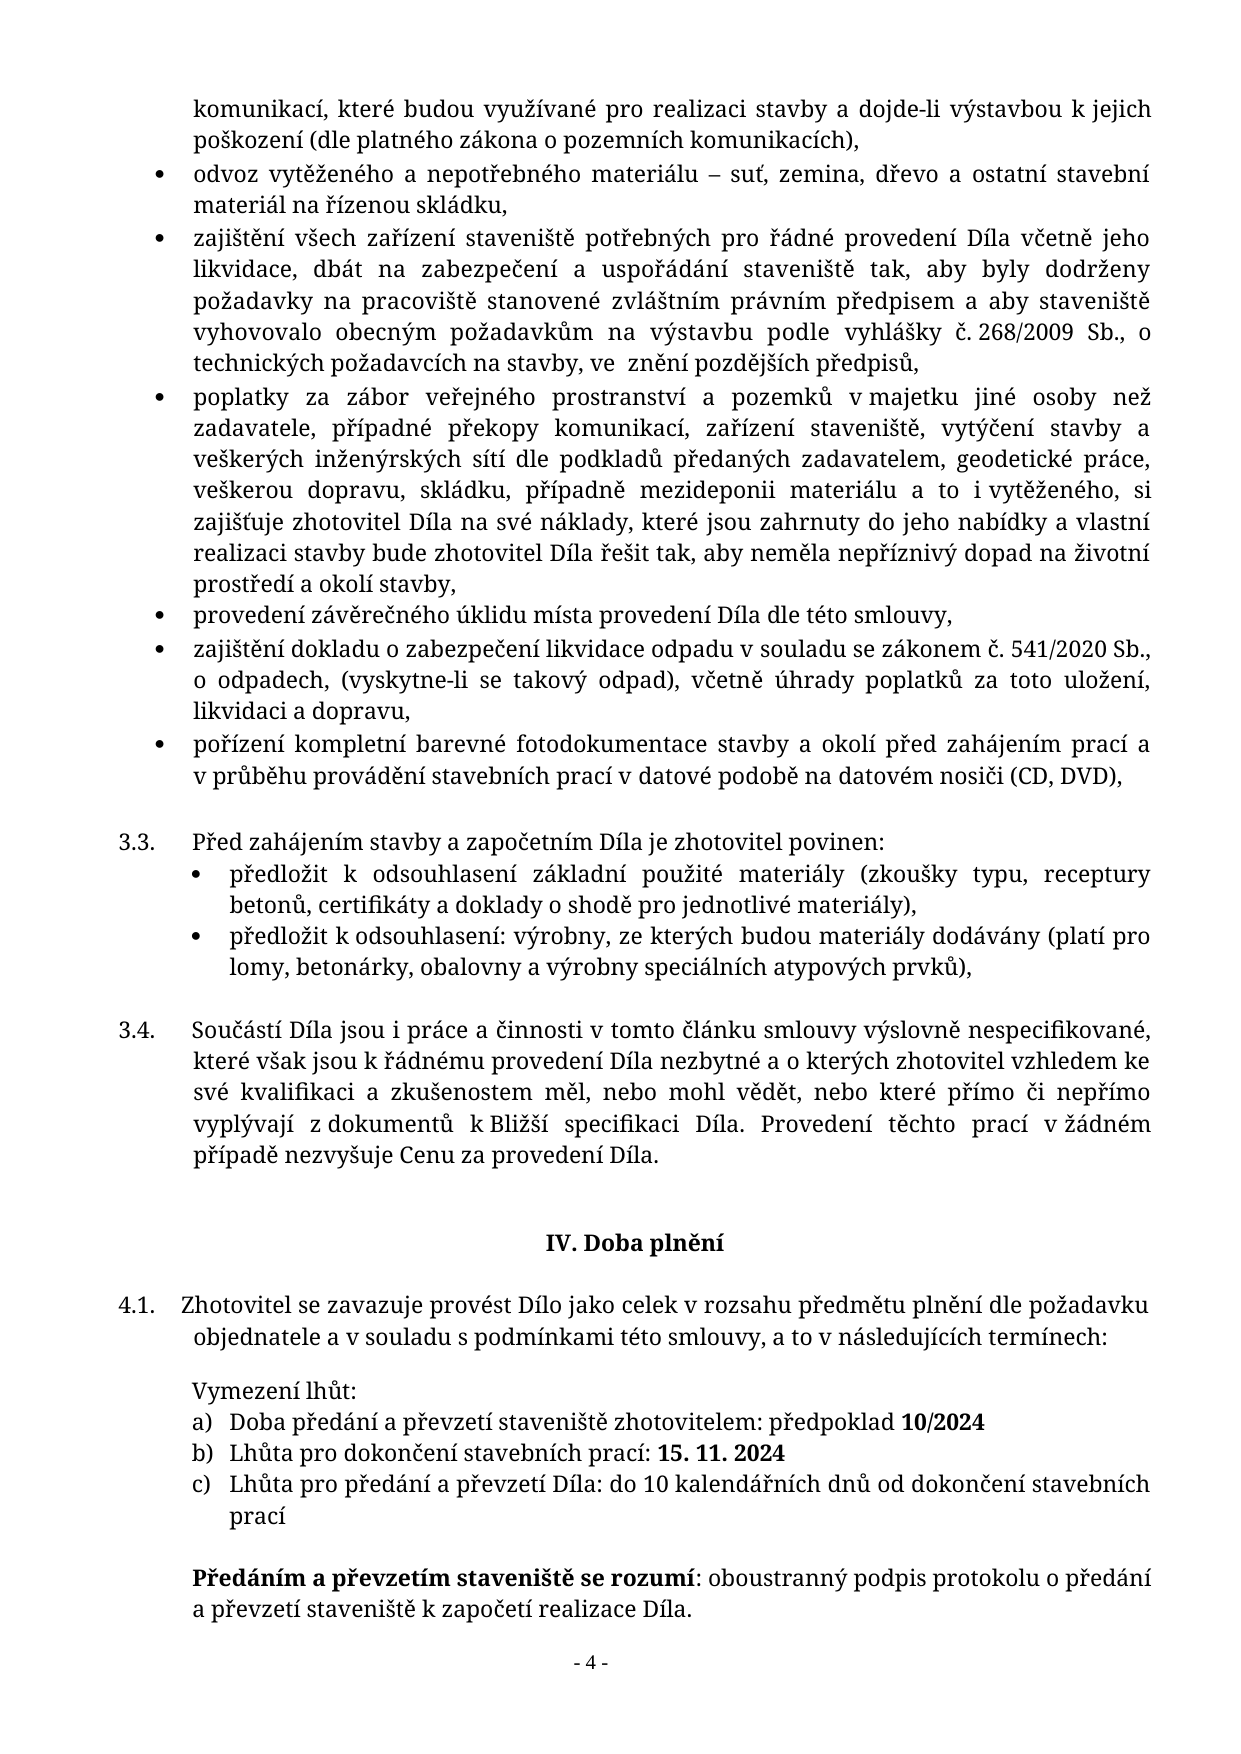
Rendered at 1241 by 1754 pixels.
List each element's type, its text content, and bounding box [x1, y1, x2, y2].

list provedení závěrečného úklidu místa provedení Díla dle této smlouvy, [156, 599, 1152, 630]
list zajištění dokladu o zabezpečení likvidace odpadu v souladu se zákonem č. 541/2020 Sb., o odpadech, (vyskytne-li se takový odpad), včetně úhrady poplatků za toto uložení, likvidaci a dopravu, [156, 632, 1152, 726]
list zajištění všech zařízení staveniště potřebných pro řádné provedení Díla včetně jeho likvidace, dbát na zabezpečení a uspořádání staveniště tak, aby byly dodrženy požadavky na pracoviště stanovené zvláštním právním předpisem a aby staveniště vyhovovalo obecným požadavkům na výstavbu podle vyhlášky č. 268/2009 Sb., o technických požadavcích na stavby, ve znění pozdějších předpisů, [156, 222, 1152, 378]
list Doba předání a převzetí staveniště zhotovitelem: předpoklad 10/2024 [192, 1406, 1152, 1437]
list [156, 93, 1152, 155]
text Vymezení lhůt: [177, 1374, 1152, 1406]
list poplatky za zábor veřejného prostranství a pozemků v majetku jiné osoby než zadavatele, případné překopy komunikací, zařízení staveniště, vytýčení stavby a veškerých inženýrských sítí dle podkladů předaných zadavatelem, geodetické práce, veškerou dopravu, skládku, případně mezideponii materiálu a to i vytěženého, si zajišťuje zhotovitel Díla na své náklady, které jsou zahrnuty do jeho nabídky a vlastní realizaci stavby bude zhotovitel Díla řešit tak, aby neměla nepříznivý dopad na životní prostředí a okolí stavby, [156, 380, 1152, 599]
list předložit k odsouhlasení: výrobny, ze kterých budou materiály dodávány (platí pro lomy, betonárky, obalovny a výrobny speciálních atypových prvků), [192, 920, 1152, 982]
list Lhůta pro předání a převzetí Díla: do 10 kalendářních dnů od dokončení stavebních prací [192, 1468, 1152, 1531]
list Lhůta pro dokončení stavebních prací: 15. 11. 2024 [192, 1437, 1152, 1468]
list pořízení kompletní barevné fotodokumentace stavby a okolí před zahájením prací a v průběhu provádění stavebních prací v datové podobě na datovém nosiči (CD, DVD), [156, 728, 1152, 791]
text 3.4. Součástí Díla jsou i práce a činnosti v tomto článku smlouvy výslovně nespecifikované, které však jsou k řádnému provedení Díla nezbytné a o kterých zhotovitel vzhledem ke své kvalifikaci a zkušenostem měl, nebo mohl vědět, nebo které přímo či nepřímo vyplývají z dokumentů k Bližší specifikaci Díla. Provedení těchto prací v žádném případě nezvyšuje Cenu za provedení Díla. [118, 1014, 1152, 1170]
list odvoz vytěženého a nepotřebného materiálu – suť, zemina, dřevo a ostatní stavební materiál na řízenou skládku, [156, 157, 1152, 220]
list předložit k odsouhlasení základní použité materiály (zkoušky typu, receptury betonů, certifikáty a doklady o shodě pro jednotlivé materiály), [192, 857, 1152, 920]
text IV. Doba plnění [118, 1227, 1152, 1258]
text 4.1. Zhotovitel se zavazuje provést Dílo jako celek v rozsahu předmětu plnění dle požadavku objednatele a v souladu s podmínkami této smlouvy, a to v následujících termínech: [118, 1289, 1152, 1352]
text Předáním a převzetím staveniště se rozumí: oboustranný podpis protokolu o předání a převzetí staveniště k započetí realizace Díla. [192, 1562, 1152, 1624]
text 3.3. Před zahájením stavby a započetním Díla je zhotovitel povinen: [118, 826, 1152, 857]
